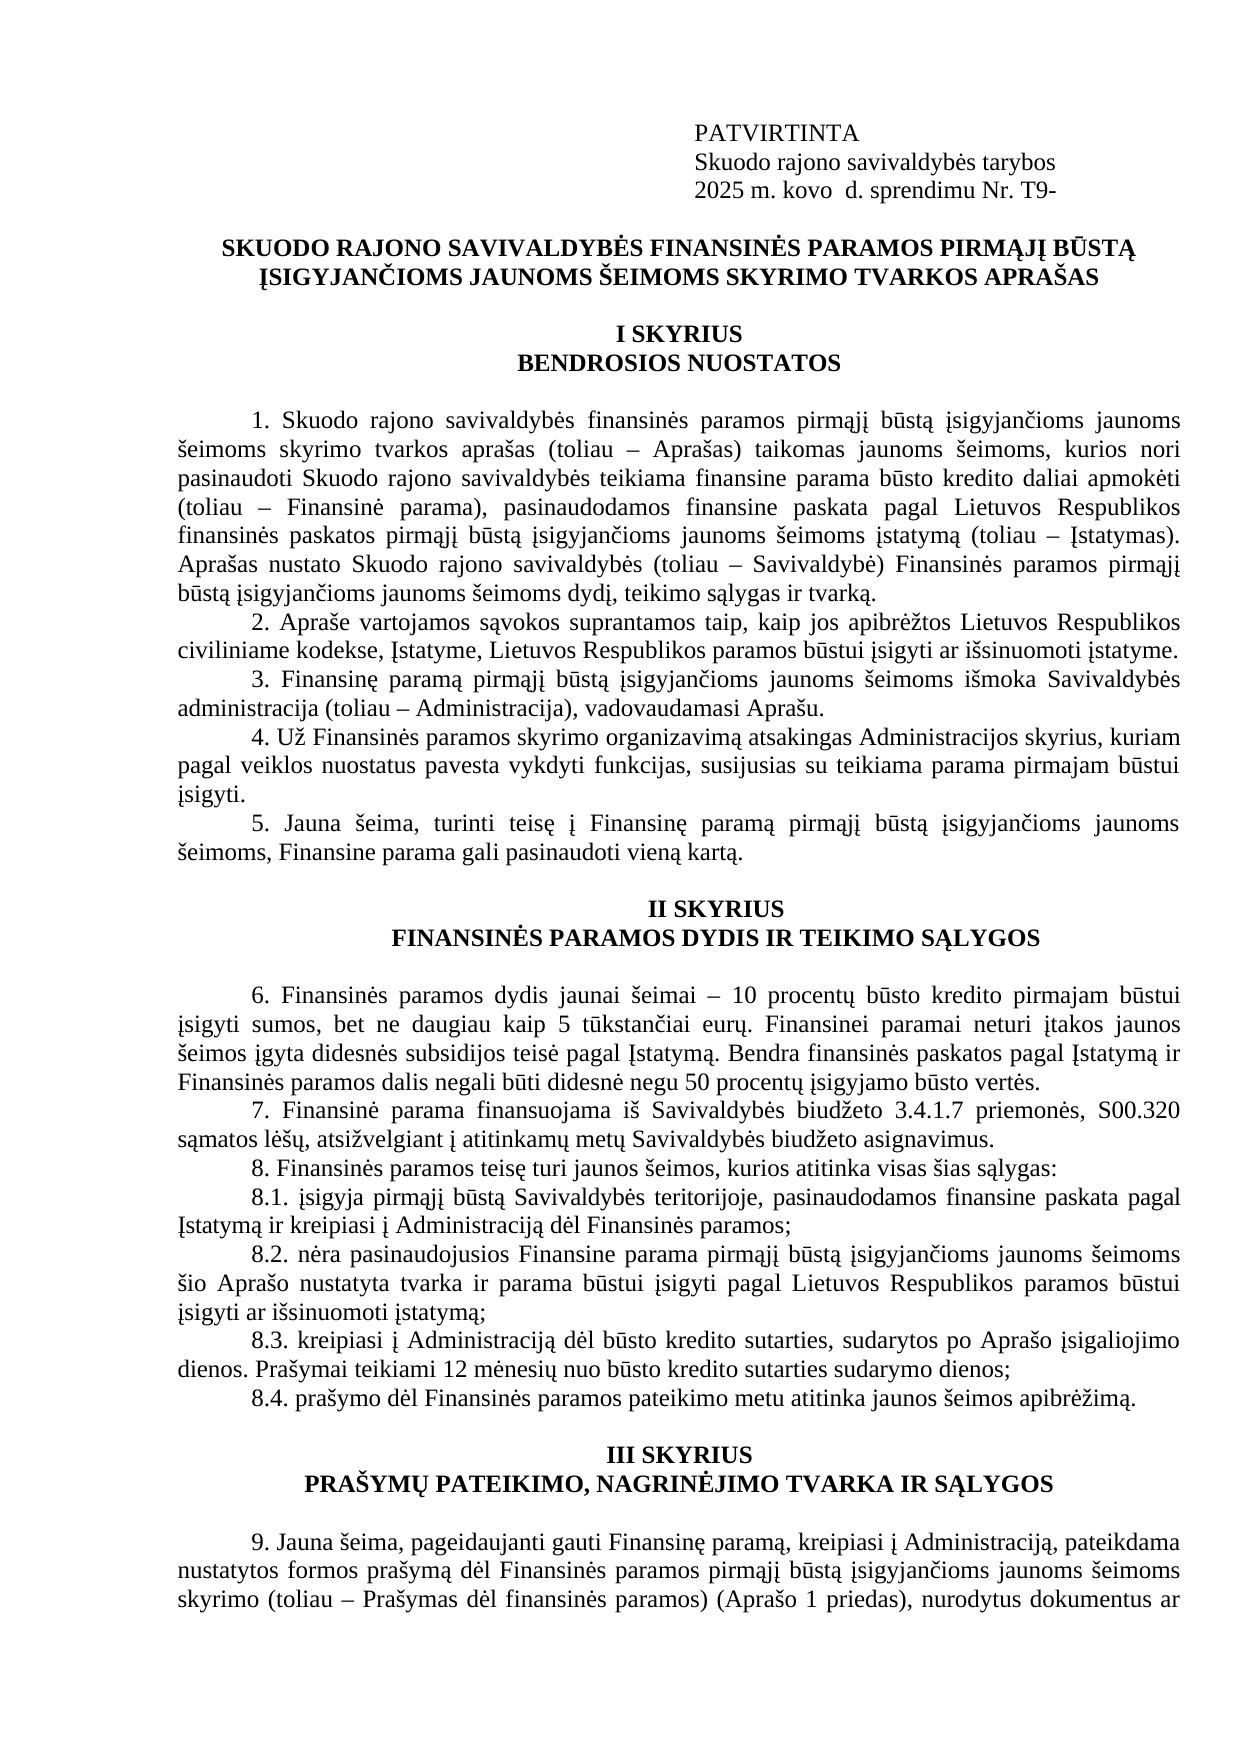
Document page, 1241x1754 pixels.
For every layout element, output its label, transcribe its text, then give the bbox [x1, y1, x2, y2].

text 8.3. kreipiasi į Administraciją dėl būsto kredito sutarties, sudarytos po Aprašo įsigaliojimo dienos. Prašymai teikiami 12 mėnesių nuo būsto kredito sutarties sudarymo dienos; [177, 1326, 1181, 1383]
text 6. Finansinės paramos dydis jaunai šeimai – 10 procentų būsto kredito pirmajam būstui įsigyti sumos, bet ne daugiau kaip 5 tūkstančiai eurų. Finansinei paramai neturi įtakos jaunos šeimos įgyta didesnės subsidijos teisė pagal Įstatymą. Bendra finansinės paskatos pagal Įstatymą ir Finansinės paramos dalis negali būti didesnė negu 50 procentų įsigyjamo būsto vertės. [177, 981, 1181, 1096]
text FINANSINĖS PARAMOS DYDIS IR TEIKIMO SĄLYGOS [177, 923, 1181, 952]
text Skuodo rajono savivaldybės tarybos [177, 147, 1181, 176]
text 8.1. įsigyja pirmąjį būstą Savivaldybės teritorijoje, pasinaudodamos finansine paskata pagal Įstatymą ir kreipiasi į Administraciją dėl Finansinės paramos; [177, 1182, 1181, 1239]
text 8.4. prašymo dėl Finansinės paramos pateikimo metu atitinka jaunos šeimos apibrėžimą. [177, 1383, 1181, 1412]
text 7. Finansinė parama finansuojama iš Savivaldybės biudžeto 3.4.1.7 priemonės, S00.320 sąmatos lėšų, atsižvelgiant į atitinkamų metų Savivaldybės biudžeto asignavimus. [177, 1096, 1181, 1153]
list I skyrius [177, 319, 1181, 348]
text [177, 1527, 1181, 1613]
text PATVIRTINTA [177, 118, 1181, 147]
text 2025 m. kovo d. sprendimu Nr. T9- [177, 176, 1181, 204]
text 8.2. nėra pasinaudojusios Finansine parama pirmąjį būstą įsigyjančioms jaunoms šeimoms šio Aprašo nustatyta tvarka ir parama būstui įsigyti pagal Lietuvos Respublikos paramos būstui įsigyti ar išsinuomoti įstatymą; [177, 1239, 1181, 1326]
text 3. Finansinę paramą pirmąjį būstą įsigyjančioms jaunoms šeimoms išmoka Savivaldybės administracija (toliau – Administracija), vadovaudamasi Aprašu. [177, 664, 1181, 722]
list 1. Skuodo rajono savivaldybės finansinės paramos pirmąjį būstą įsigyjančioms jaunoms šeimoms skyrimo tvarkos aprašas (toliau – Aprašas) taikomas jaunoms šeimoms, kurios nori pasinaudoti Skuodo rajono savivaldybės teikiama finansine parama būsto kredito daliai apmokėti (toliau – Finansinė parama), pasinaudodamos finansine paskata pagal Lietuvos Respublikos finansinės paskatos pirmąjį būstą įsigyjančioms jaunoms šeimoms įstatymą (toliau – Įstatymas). Aprašas nustato Skuodo rajono savivaldybės (toliau – Savivaldybė) Finansinės paramos pirmąjį būstą įsigyjančioms jaunoms šeimoms dydį, teikimo sąlygas ir tvarką. [177, 406, 1181, 607]
text PRAŠYMŲ PATEIKIMO, NAGRINĖJIMO TVARKA IR SĄLYGOS [177, 1469, 1181, 1498]
list Iii skyrius [177, 1441, 1181, 1469]
text 2. Apraše vartojamos sąvokos suprantamos taip, kaip jos apibrėžtos Lietuvos Respublikos civiliniame kodekse, Įstatyme, Lietuvos Respublikos paramos būstui įsigyti ar išsinuomoti įstatyme. [177, 607, 1181, 664]
text 4. Už Finansinės paramos skyrimo organizavimą atsakingas Administracijos skyrius, kuriam pagal veiklos nuostatus pavesta vykdyti funkcijas, susijusias su teikiama parama pirmajam būstui įsigyti. [177, 722, 1181, 808]
text 8. Finansinės paramos teisę turi jaunos šeimos, kurios atitinka visas šias sąlygas: [177, 1153, 1181, 1182]
text II SKYRIUS [177, 894, 1181, 923]
text 5. Jauna šeima, turinti teisę į Finansinę paramą pirmąjį būstą įsigyjančioms jaunoms šeimoms, Finansine parama gali pasinaudoti vieną kartą. [177, 808, 1181, 866]
list BENDROSIOS NUOSTATOS [177, 348, 1181, 377]
text SKUODO rajono savivaldybės FINANSINĖS PARAMOS PIRMĄJĮ BŪSTĄ ĮSIGYJANČIOMS JAUNOMS ŠEIMOMS SKYRIMO TVARKOS APRAŠAS [177, 233, 1181, 291]
